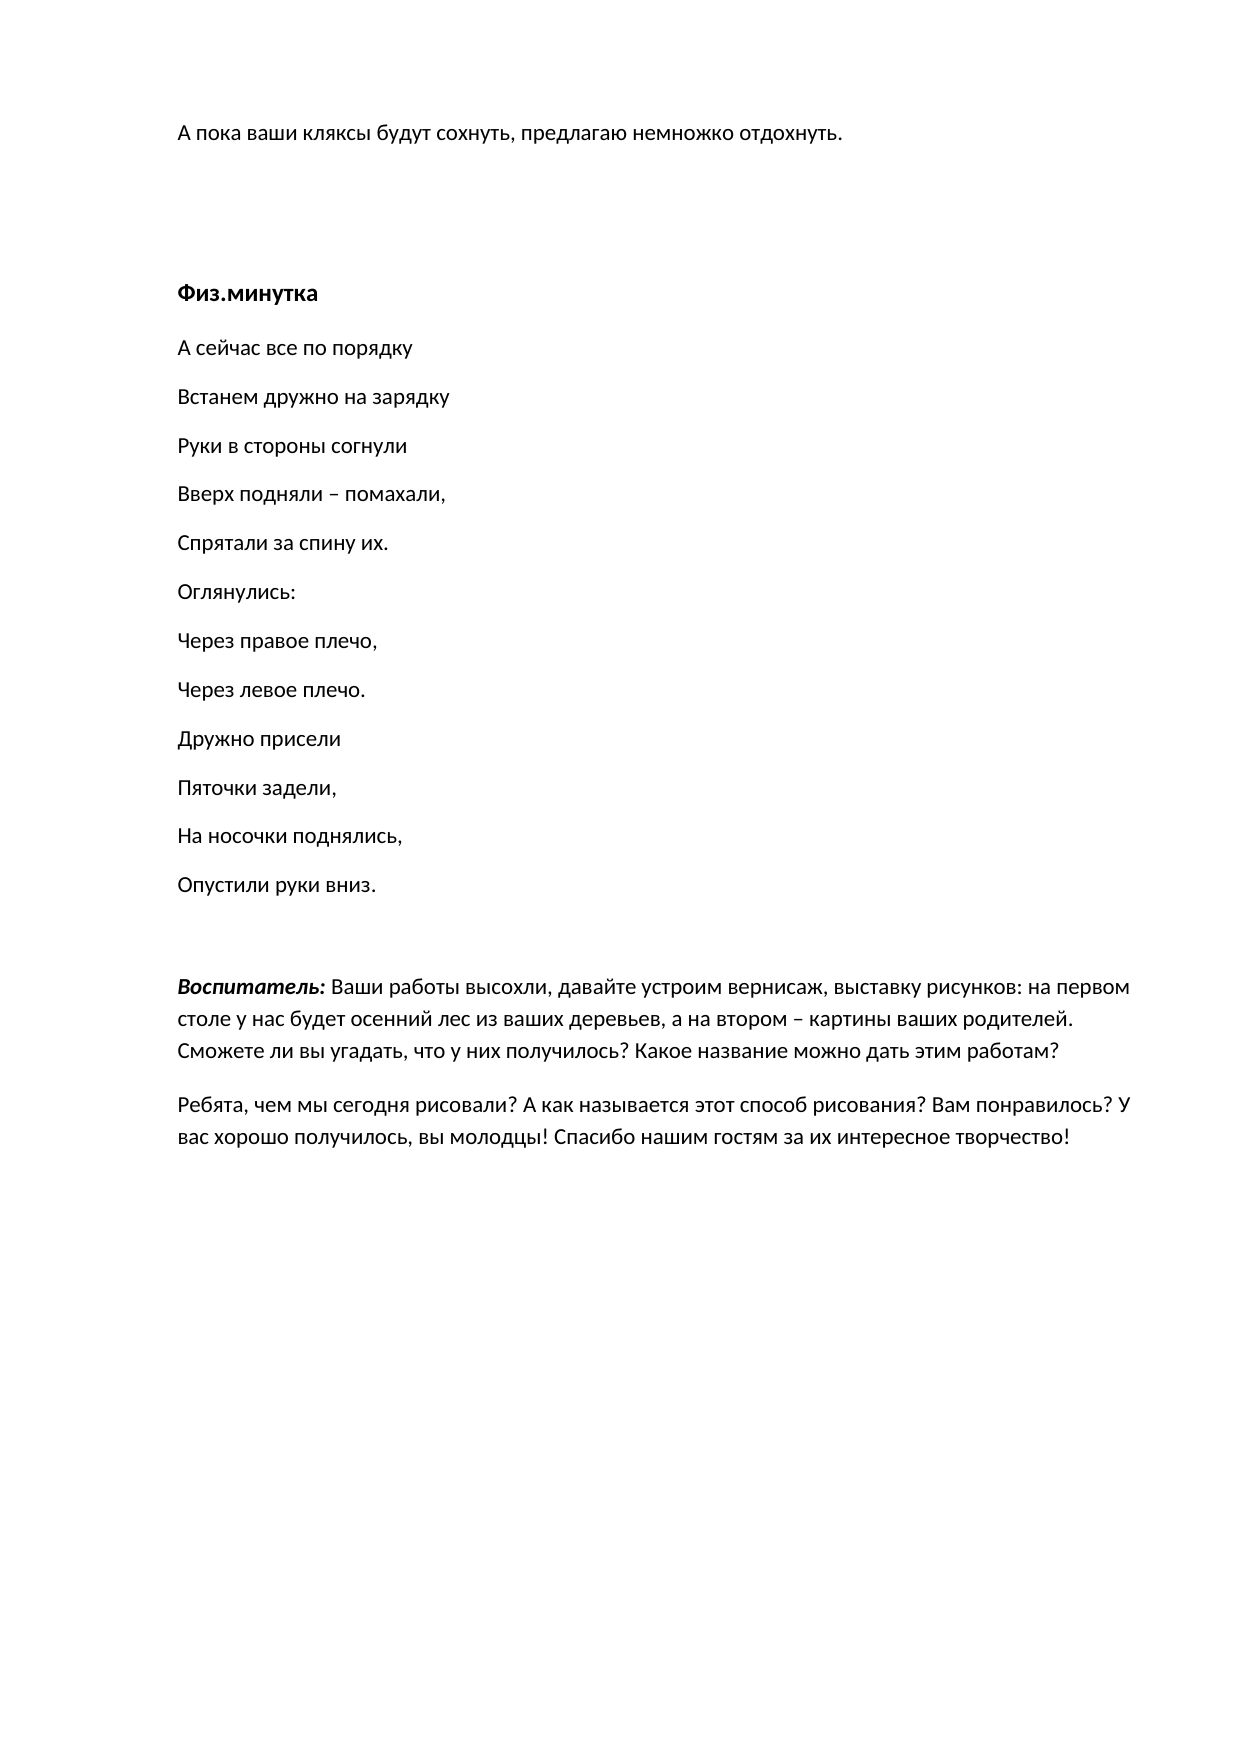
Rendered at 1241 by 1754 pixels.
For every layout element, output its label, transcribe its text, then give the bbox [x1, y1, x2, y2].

text Оглянулись: [177, 577, 1152, 605]
text Ребята, чем мы сегодня рисовали? А как называется этот способ рисования? Вам понравилось? У вас хорошо получилось, вы молодцы! Спасибо нашим гостям за их интересное творчество! [177, 1090, 1152, 1150]
text Руки в стороны согнули [177, 431, 1152, 459]
text Дружно присели [177, 724, 1152, 752]
text Пяточки задели, [177, 773, 1152, 801]
text Через левое плечо. [177, 675, 1152, 703]
text Спрятали за спину их. [177, 528, 1152, 556]
text Вверх подняли – помахали, [177, 479, 1152, 508]
text Воспитатель: Ваши работы высохли, давайте устроим вернисаж, выставку рисунков: на первом столе у нас будет осенний лес из ваших деревьев, а на втором – картины ваших родителей. Сможете ли вы угадать, что у них получилось? Какое название можно дать этим работам? [177, 972, 1152, 1065]
text Опустили руки вниз. [177, 870, 1152, 898]
text Физ.минутка [177, 277, 1152, 308]
text А пока ваши кляксы будут сохнуть, предлагаю немножко отдохнуть. [177, 118, 1152, 146]
text А сейчас все по порядку [177, 333, 1152, 361]
text Встанем дружно на зарядку [177, 382, 1152, 410]
text На носочки поднялись, [177, 822, 1152, 849]
text Через правое плечо, [177, 626, 1152, 654]
